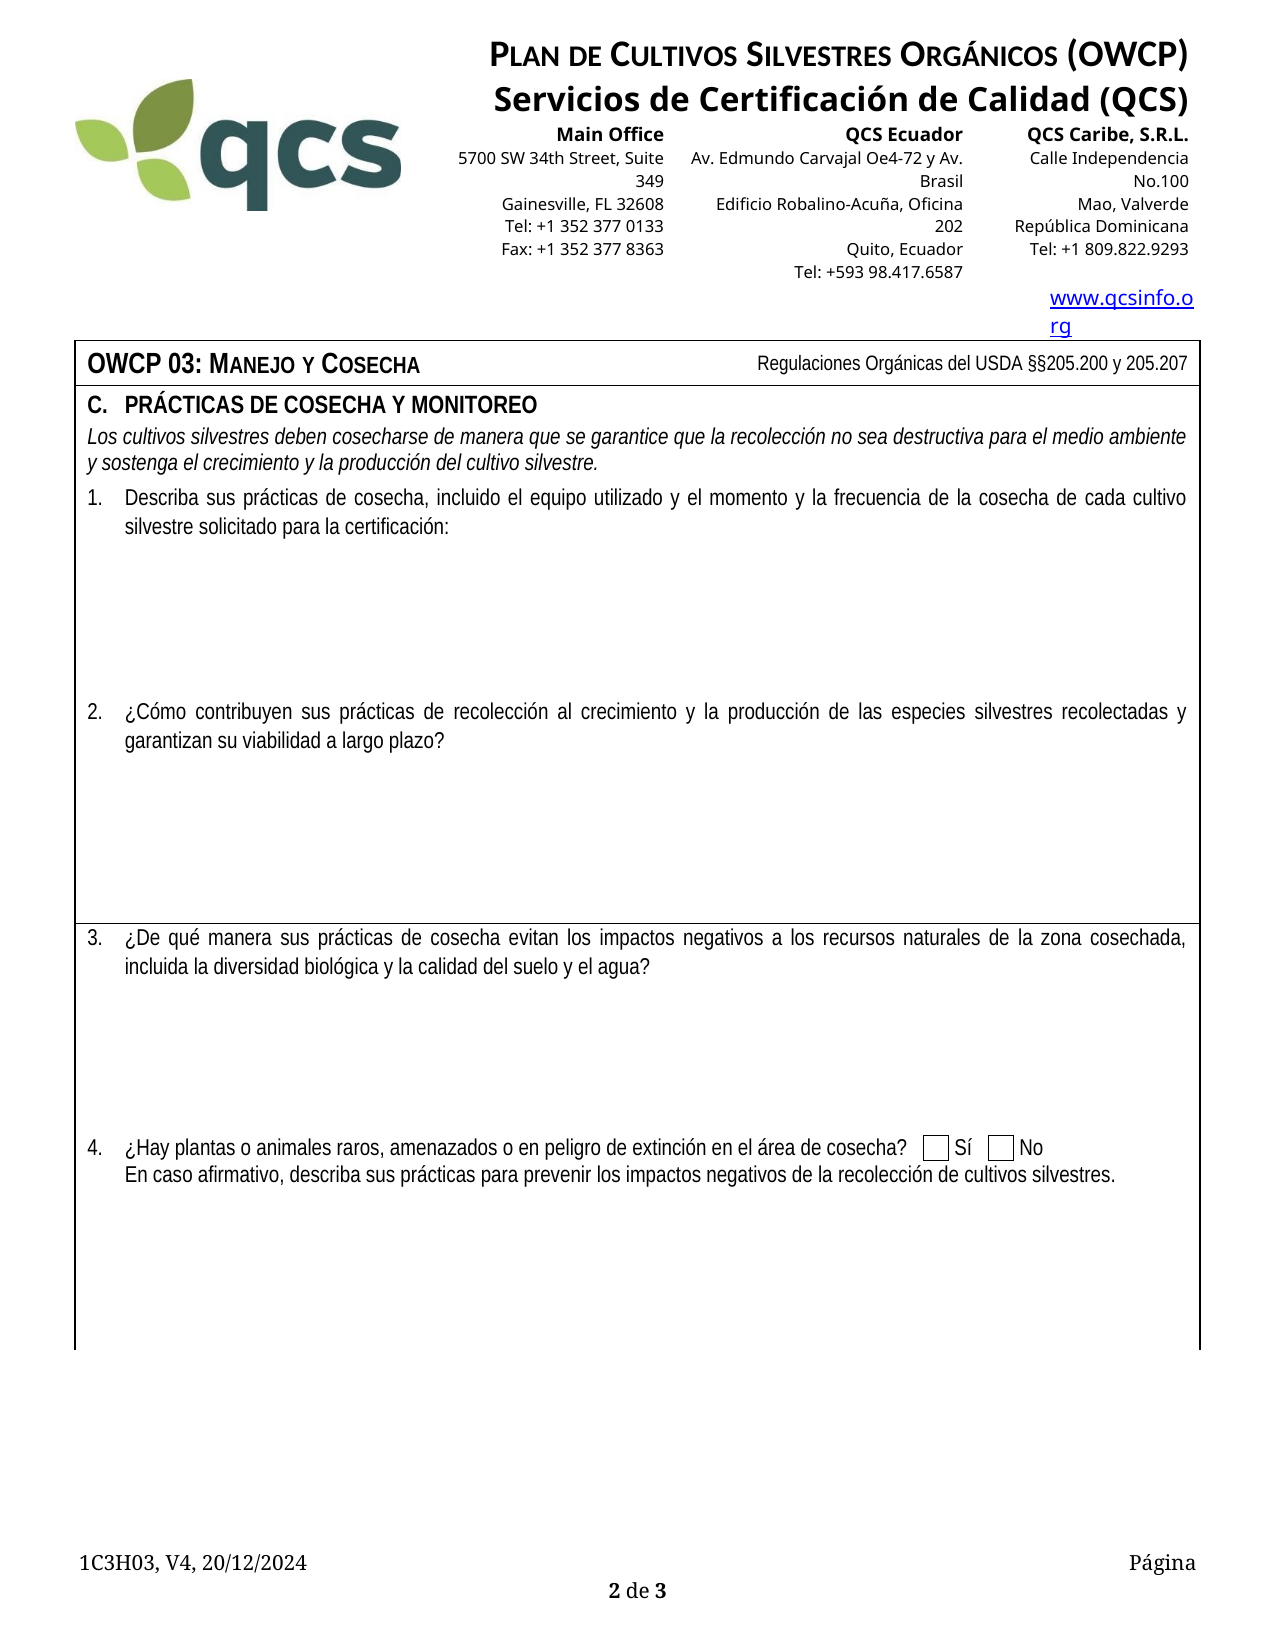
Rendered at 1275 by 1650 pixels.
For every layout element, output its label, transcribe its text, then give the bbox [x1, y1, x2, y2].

table_cell ¿Hay plantas o animales raros, amenazados o en peligro de extinción en el área de cosecha? Sí No En caso afirmativo, describa sus prácticas para prevenir los impactos negativos de la recolección de cultivos silvestres. [76, 1134, 1199, 1350]
picture [75, 79, 401, 211]
table_header Regulaciones Orgánicas del USDA §§205.200 y 205.207 [638, 341, 1199, 385]
table_cell PRÁCTICAS DE COSECHA Y MONITOREO Los cultivos silvestres deben cosecharse de manera que se garantice que la recolección no sea destructiva para el medio ambiente y sostenga el crecimiento y la producción del cultivo silvestre. Describa sus prácticas de cosecha, incluido el equipo utilizado y el momento y la frecuencia de la cosecha de cada cultivo silvestre solicitado para la certificación: ¿Cómo contribuyen sus prácticas de recolección al crecimiento y la producción de las especies silvestres recolectadas y garantizan su viabilidad a largo plazo? [76, 386, 1199, 923]
table_header OWCP 03: Manejo y Cosecha [76, 341, 637, 385]
table_cell ¿De qué manera sus prácticas de cosecha evitan los impactos negativos a los recursos naturales de la zona cosechada, incluida la diversidad biológica y la calidad del suelo y el agua? [76, 924, 1199, 1134]
